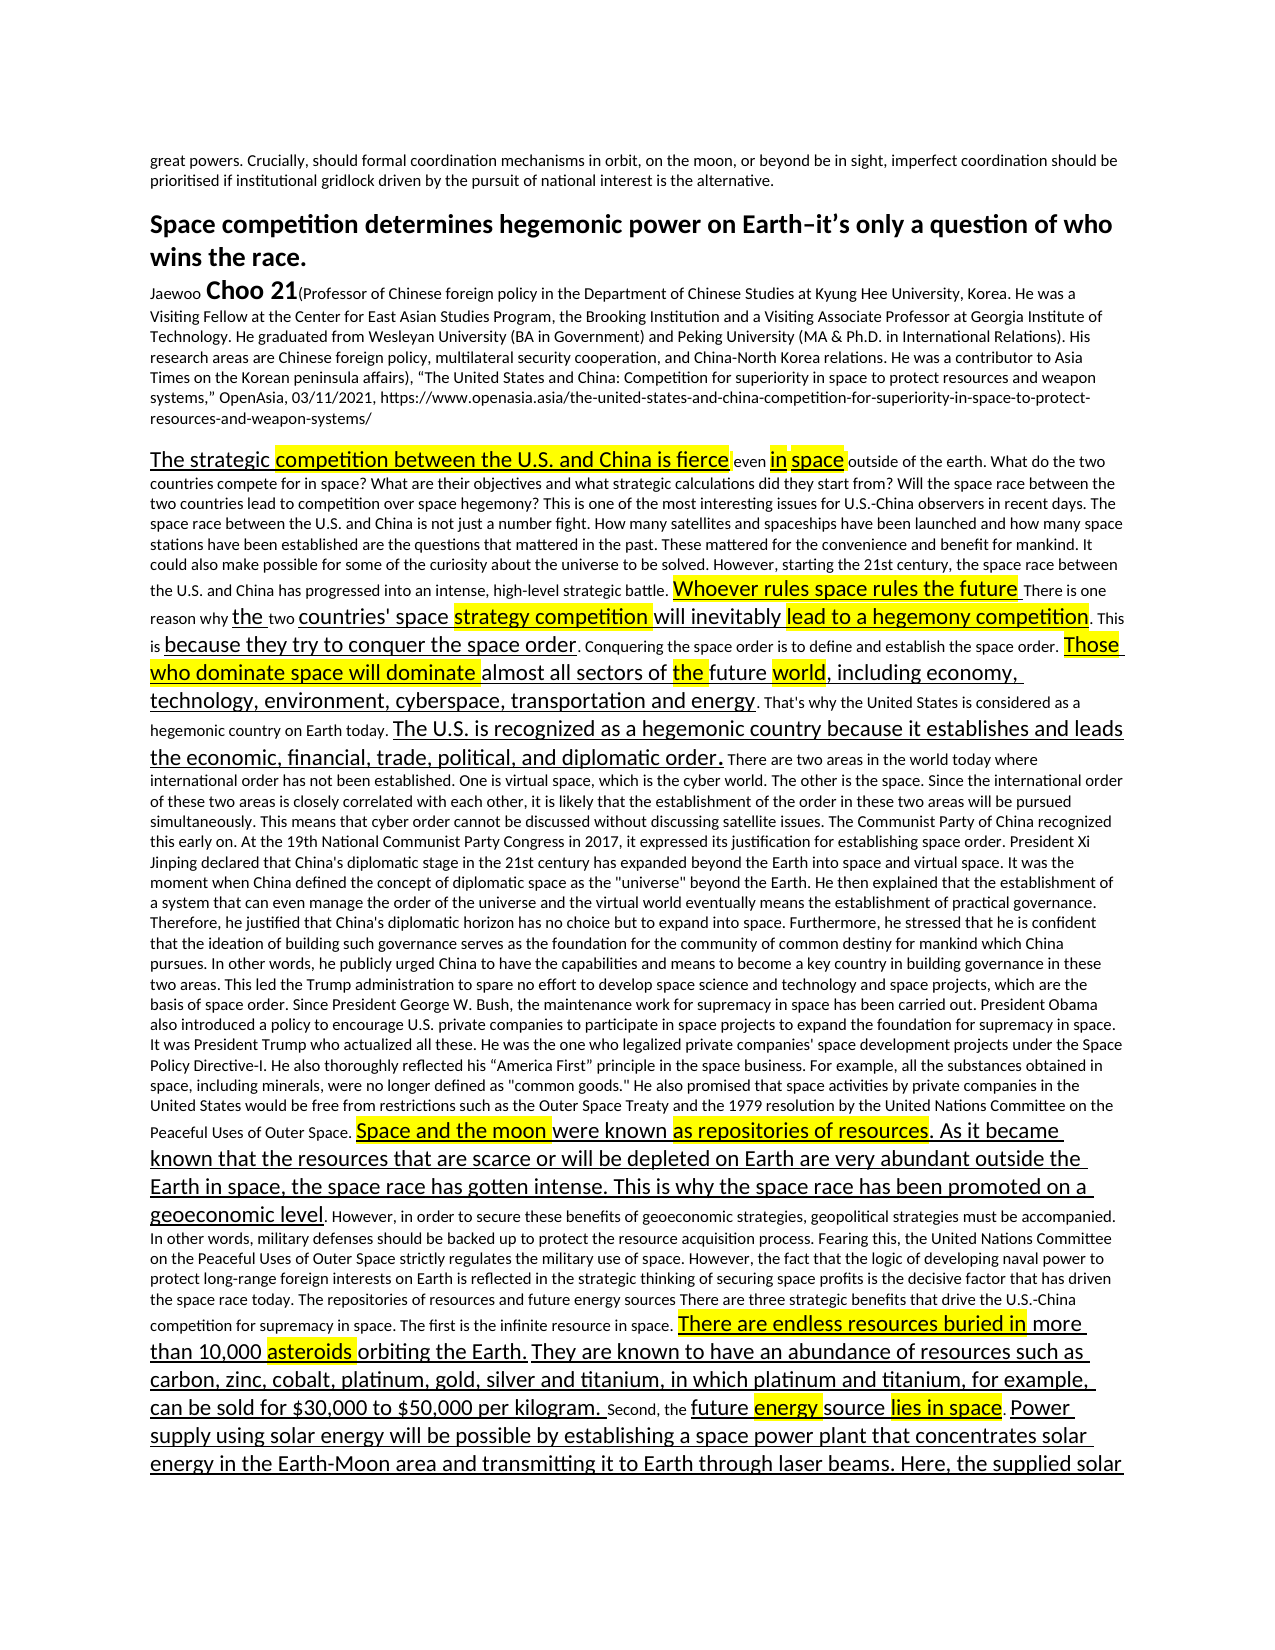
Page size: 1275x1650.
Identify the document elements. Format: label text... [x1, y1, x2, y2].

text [150, 445, 1125, 1477]
subtitle Space competition determines hegemonic power on Earth–it’s only a question of who wins the race. [150, 207, 1125, 273]
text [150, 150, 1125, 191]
text Jaewoo Choo 21(Professor of Chinese foreign policy in the Department of Chinese Studies at Kyung Hee University, Korea. He was a Visiting Fellow at the Center for East Asian Studies Program, the Brooking Institution and a Visiting Associate Professor at Georgia Institute of Technology. He graduated from Wesleyan University (BA in Government) and Peking University (MA & Ph.D. in International Relations). His research areas are Chinese foreign policy, multilateral security cooperation, and China-North Korea relations. He was a contributor to Asia Times on the Korean peninsula affairs), “The United States and China: Competition for superiority in space to protect resources and weapon systems,” OpenAsia, 03/11/2021, https://www.openasia.asia/the-united-states-and-china-competition-for-superiority-in-space-to-protect-resources-and-weapon-systems/ [150, 273, 1125, 428]
